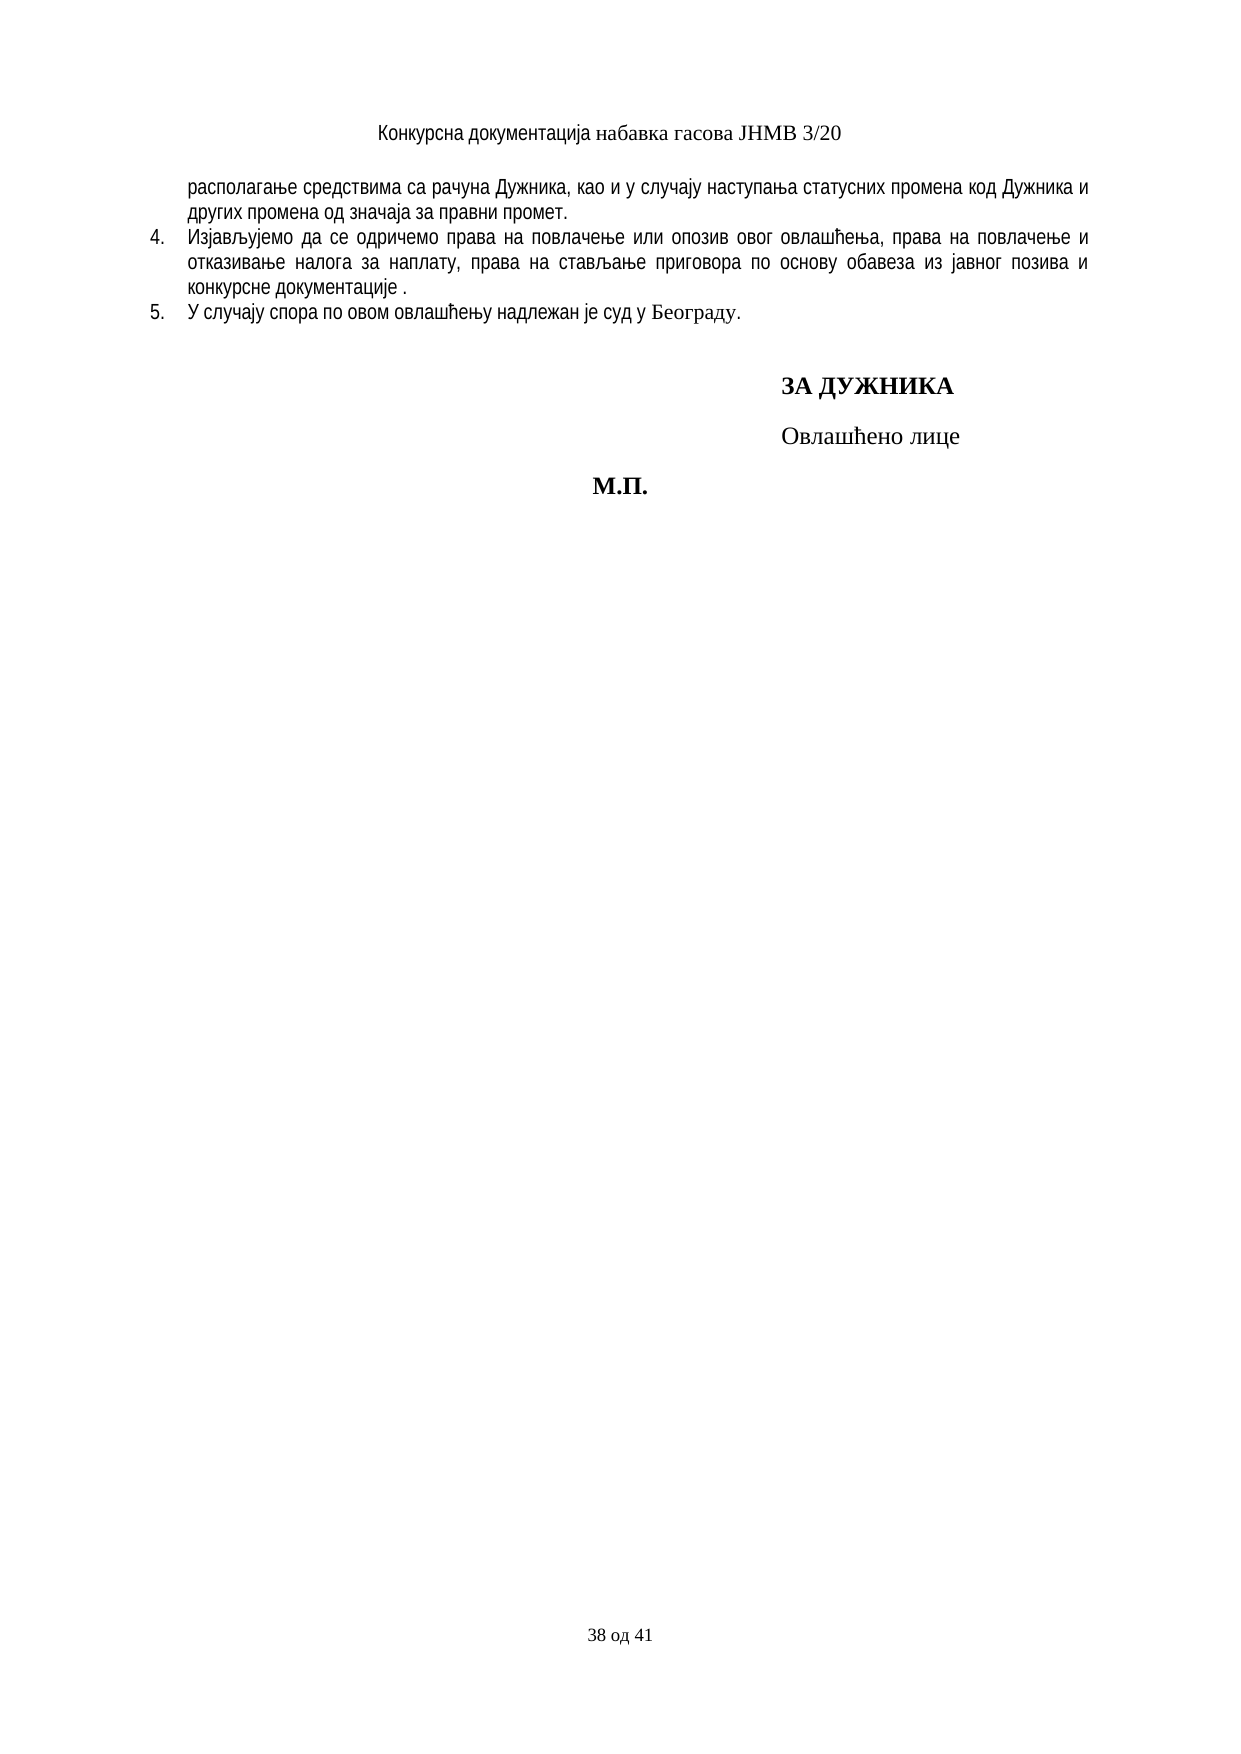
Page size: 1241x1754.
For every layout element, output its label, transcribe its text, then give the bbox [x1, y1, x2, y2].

list У случају спора по овом овлашћењу надлежан је суд у Београду. [150, 299, 1090, 324]
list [150, 174, 1090, 224]
list Изјављујемо да се одричемо права на повлачење или опозив овог овлашћења, права на повлачење и отказивање налога за наплату, права на стављање приговора по основу обавеза из јавног позива и конкурсне документације . [150, 224, 1090, 299]
text ЗА ДУЖНИКА [150, 374, 1090, 399]
text Овлашћено лице [150, 424, 1090, 449]
text М.П. [150, 474, 1090, 499]
